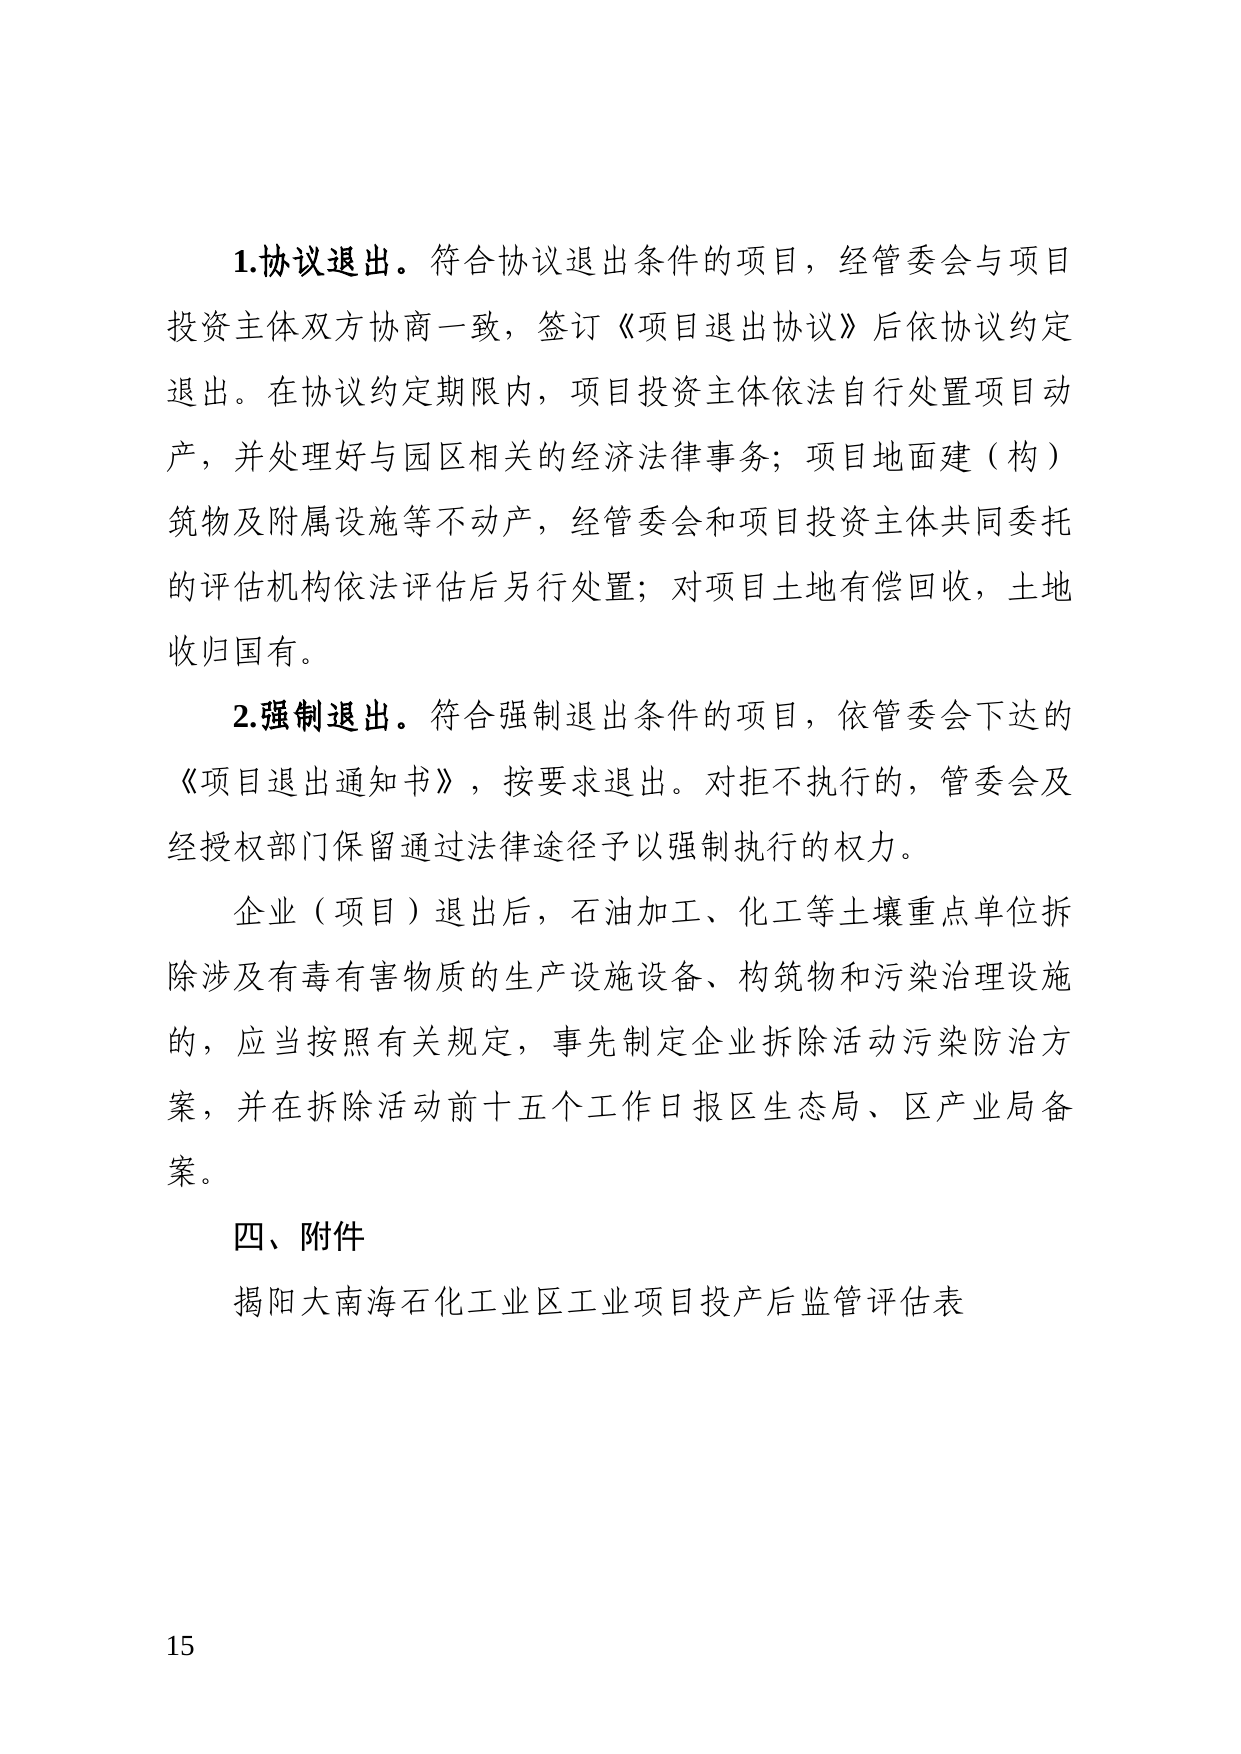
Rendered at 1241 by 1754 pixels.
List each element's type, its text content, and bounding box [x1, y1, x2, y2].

list 揭阳大南海石化工业区工业项目投产后监管评估表 [165, 1267, 1075, 1332]
list 四、附件 [165, 1202, 1075, 1267]
text 企业（项目）退出后，石油加工、化工等土壤重点单位拆除涉及有毒有害物质的生产设施设备、构筑物和污染治理设施的，应当按照有关规定，事先制定企业拆除活动污染防治方案，并在拆除活动前十五个工作日报区生态局、区产业局备案。 [165, 877, 1075, 1202]
text 2.强制退出。符合强制退出条件的项目，依管委会下达的《项目退出通知书》，按要求退出。对拒不执行的，管委会及经授权部门保留通过法律途径予以强制执行的权力。 [165, 682, 1075, 877]
text 1.协议退出。符合协议退出条件的项目，经管委会与项目投资主体双方协商一致，签订《项目退出协议》后依协议约定退出。在协议约定期限内，项目投资主体依法自行处置项目动产，并处理好与园区相关的经济法律事务；项目地面建（构）筑物及附属设施等不动产，经管委会和项目投资主体共同委托的评估机构依法评估后另行处置；对项目土地有偿回收，土地收归国有。 [165, 227, 1075, 682]
